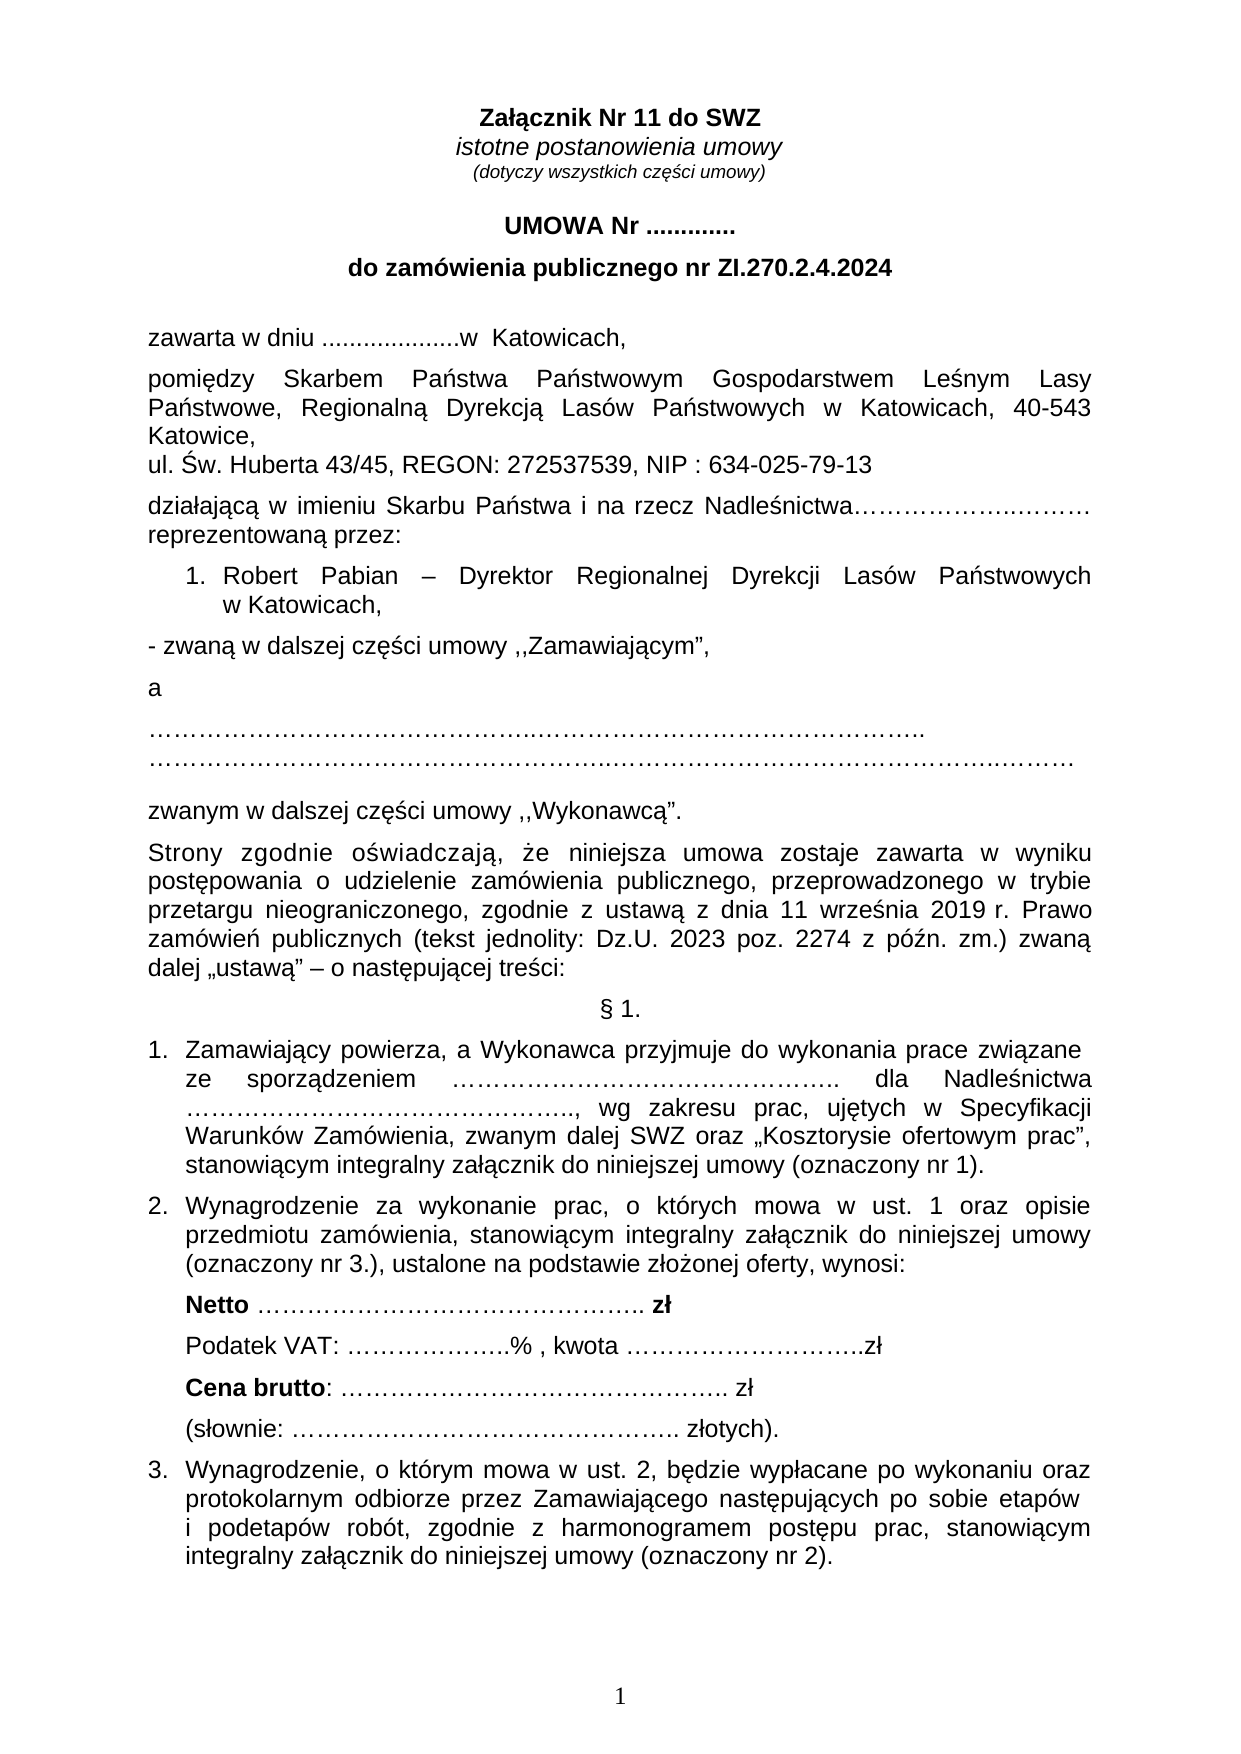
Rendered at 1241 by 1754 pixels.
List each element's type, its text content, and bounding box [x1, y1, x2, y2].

text Podatek VAT: ………………..% , kwota ………………………..zł [185, 1331, 1092, 1360]
text a [148, 672, 1092, 701]
list Wynagrodzenie za wykonanie prac, o których mowa w ust. 1 oraz opisie przedmiotu zamówienia, stanowiącym integralny załącznik do niniejszej umowy (oznaczony nr 3.), ustalone na podstawie złożonej oferty, wynosi: [148, 1191, 1092, 1277]
list Zamawiający powierza, a Wykonawca przyjmuje do wykonania prace związane ze sporządzeniem ……………………………………….. dla Nadleśnictwa ……………………………………….., wg zakresu prac, ujętych w Specyfikacji Warunków Zamówienia, zwanym dalej SWZ oraz „Kosztorysie ofertowym prac”, stanowiącym integralny załącznik do niniejszej umowy (oznaczony nr 1). [148, 1035, 1092, 1179]
list Wynagrodzenie, o którym mowa w ust. 2, będzie wypłacane po wykonaniu oraz protokolarnym odbiorze przez Zamawiającego następujących po sobie etapów i podetapów robót, zgodnie z harmonogramem postępu prac, stanowiącym integralny załącznik do niniejszej umowy (oznaczony nr 2). [148, 1455, 1092, 1570]
text (słownie: ……………………………………….. złotych). [185, 1414, 1092, 1442]
list Robert Pabian – Dyrektor Regionalnej Dyrekcji Lasów Państwowych w Katowicach, [185, 561, 1092, 619]
text istotne postanowienia umowy [148, 132, 1092, 161]
text Załącznik Nr 11 do SWZ [148, 103, 1092, 132]
text (dotyczy wszystkich części umowy) [148, 161, 1092, 182]
text Cena brutto: ……………………………………….. zł [185, 1372, 1092, 1401]
text do zamówienia publicznego nr ZI.270.2.4.2024 [148, 252, 1092, 281]
text Strony zgodnie oświadczają, że niniejsza umowa zostaje zawarta w wyniku postępowania o udzielenie zamówienia publicznego, przeprowadzonego w trybie przetargu nieograniczonego, zgodnie z ustawą z dnia 11 września 2019 r. Prawo zamówień publicznych (tekst jednolity: Dz.U. 2023 poz. 2274 z późn. zm.) zwaną dalej „ustawą” ‒ o następującej treści: [148, 837, 1092, 981]
text Netto ……………………………………….. zł [185, 1290, 1092, 1319]
text zawarta w dniu ....................w Katowicach, [148, 322, 1092, 351]
text - zwaną w dalszej części umowy ,,Zamawiającym”, [148, 631, 1092, 660]
text § 1. [148, 994, 1092, 1022]
text UMOWA Nr ............. [148, 211, 1092, 240]
text zwanym w dalszej części umowy ,,Wykonawcą”. [148, 796, 1092, 825]
text pomiędzy Skarbem Państwa Państwowym Gospodarstwem Leśnym Lasy Państwowe, Regionalną Dyrekcją Lasów Państwowych w Katowicach, 40-543 Katowice, ul. Św. Huberta 43/45, REGON: 272537539, NIP : 634-025-79-13 [148, 364, 1092, 479]
text ………………………………………..………………………………………..………………………………………………..………………………………………..……… [148, 714, 1092, 771]
text działającą w imieniu Skarbu Państwa i na rzecz Nadleśnictwa………………..……… reprezentowaną przez: [148, 491, 1092, 549]
